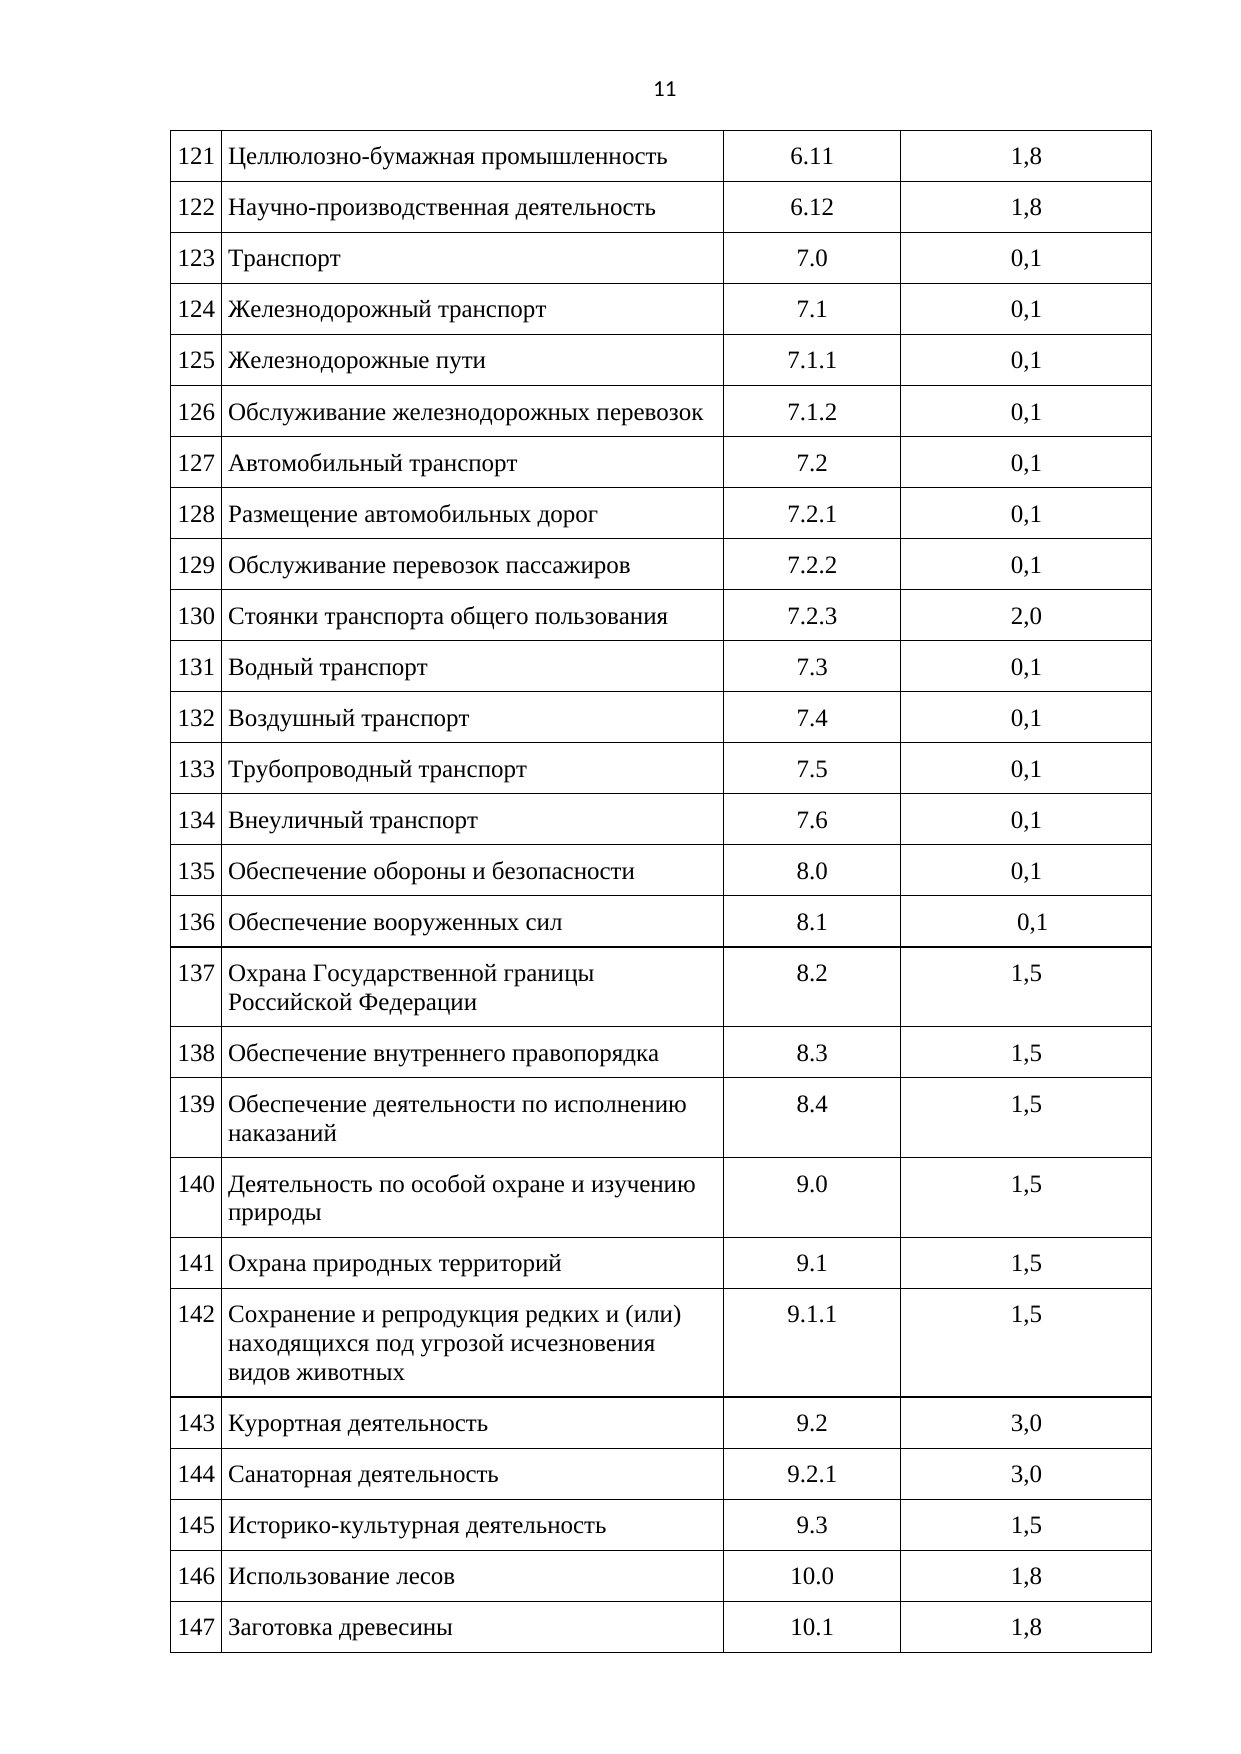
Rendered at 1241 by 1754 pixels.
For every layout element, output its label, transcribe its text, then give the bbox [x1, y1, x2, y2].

table_cell 0,1 [901, 692, 1151, 742]
table_cell 1,8 [901, 182, 1151, 232]
table_cell 122 [171, 182, 221, 232]
table_cell Трубопроводный транспорт [222, 743, 723, 793]
table_cell 139 [171, 1078, 221, 1157]
table_cell 7.1.2 [724, 386, 900, 436]
table_cell 7.2.3 [724, 590, 900, 640]
table_cell Заготовка древесины [222, 1602, 723, 1652]
table_cell 0,1 [901, 743, 1151, 793]
table_cell 126 [171, 386, 221, 436]
table_cell 136 [171, 896, 221, 946]
table_cell Охрана Государственной границы Российской Федерации [222, 948, 723, 1026]
table_cell Санаторная деятельность [222, 1449, 723, 1498]
table_cell 145 [171, 1500, 221, 1549]
table_cell 10.1 [724, 1602, 900, 1652]
table_cell Сохранение и репродукция редких и (или) находящихся под угрозой исчезновения видов животных [222, 1289, 723, 1396]
table_cell 130 [171, 590, 221, 640]
table_cell Обеспечение деятельности по исполнению наказаний [222, 1078, 723, 1157]
table_cell 137 [171, 948, 221, 1026]
table_cell Обеспечение внутреннего правопорядка [222, 1027, 723, 1077]
table_cell 7.0 [724, 233, 900, 283]
table_cell 0,1 [901, 386, 1151, 436]
table_cell Водный транспорт [222, 641, 723, 691]
table_cell 1,5 [901, 1500, 1151, 1549]
table_cell 10.0 [724, 1551, 900, 1601]
table_cell 7.1.1 [724, 335, 900, 385]
table_cell 0,1 [901, 233, 1151, 283]
table_cell 1,8 [901, 1602, 1151, 1652]
table_cell 0,1 [901, 794, 1151, 844]
table_cell 121 [171, 131, 221, 181]
table_cell 140 [171, 1158, 221, 1237]
table_cell 7.4 [724, 692, 900, 742]
table_cell 9.2.1 [724, 1449, 900, 1498]
table_cell Стоянки транспорта общего пользования [222, 590, 723, 640]
table_cell 7.1 [724, 284, 900, 334]
table_cell 2,0 [901, 590, 1151, 640]
table_cell 135 [171, 845, 221, 895]
table_cell 6.12 [724, 182, 900, 232]
table_cell 129 [171, 539, 221, 589]
table_cell 7.2.1 [724, 488, 900, 538]
table_cell 9.2 [724, 1398, 900, 1447]
table_cell 133 [171, 743, 221, 793]
table_cell 7.6 [724, 794, 900, 844]
table_cell Использование лесов [222, 1551, 723, 1601]
table_cell Транспорт [222, 233, 723, 283]
table_cell Внеуличный транспорт [222, 794, 723, 844]
table_cell 0,1 [901, 335, 1151, 385]
table_cell 125 [171, 335, 221, 385]
table_cell Железнодорожные пути [222, 335, 723, 385]
table_cell 1,5 [901, 1238, 1151, 1288]
table_cell 7.2 [724, 437, 900, 487]
table_cell 128 [171, 488, 221, 538]
table_cell 141 [171, 1238, 221, 1288]
table_cell Размещение автомобильных дорог [222, 488, 723, 538]
table_cell 0,1 [901, 845, 1151, 895]
table_cell Обслуживание перевозок пассажиров [222, 539, 723, 589]
table_cell 7.5 [724, 743, 900, 793]
table_cell Деятельность по особой охране и изучению природы [222, 1158, 723, 1237]
table_cell 7.3 [724, 641, 900, 691]
table_cell 8.1 [724, 896, 900, 946]
table_cell 0,1 [901, 284, 1151, 334]
table_cell 134 [171, 794, 221, 844]
table_cell 127 [171, 437, 221, 487]
table_cell 3,0 [901, 1398, 1151, 1447]
table_cell 0,1 [901, 896, 1151, 946]
table_cell 0,1 [901, 539, 1151, 589]
table_cell 8.0 [724, 845, 900, 895]
table_cell Воздушный транспорт [222, 692, 723, 742]
table_cell Обеспечение вооруженных сил [222, 896, 723, 946]
table_cell 124 [171, 284, 221, 334]
table_cell Целлюлозно-бумажная промышленность [222, 131, 723, 181]
table_cell Историко-культурная деятельность [222, 1500, 723, 1549]
table_cell 9.1.1 [724, 1289, 900, 1396]
table_cell 8.2 [724, 948, 900, 1026]
table_cell 9.0 [724, 1158, 900, 1237]
table_cell 144 [171, 1449, 221, 1498]
table_cell Обеспечение обороны и безопасности [222, 845, 723, 895]
table_cell 0,1 [901, 437, 1151, 487]
table_cell 1,5 [901, 1289, 1151, 1396]
table_cell 1,8 [901, 1551, 1151, 1601]
table_cell Охрана природных территорий [222, 1238, 723, 1288]
table_cell 131 [171, 641, 221, 691]
table_cell 8.4 [724, 1078, 900, 1157]
table_cell 0,1 [901, 488, 1151, 538]
table_cell 7.2.2 [724, 539, 900, 589]
table_cell 6.11 [724, 131, 900, 181]
table_cell 132 [171, 692, 221, 742]
table_cell 142 [171, 1289, 221, 1396]
table_cell 146 [171, 1551, 221, 1601]
table_cell 147 [171, 1602, 221, 1652]
table_cell 1,5 [901, 1078, 1151, 1157]
table_cell 138 [171, 1027, 221, 1077]
table_cell 123 [171, 233, 221, 283]
table_cell Железнодорожный транспорт [222, 284, 723, 334]
table_cell 0,1 [901, 641, 1151, 691]
table_cell 3,0 [901, 1449, 1151, 1498]
table_cell Курортная деятельность [222, 1398, 723, 1447]
table_cell 1,8 [901, 131, 1151, 181]
table_cell 8.3 [724, 1027, 900, 1077]
table_cell Научно-производственная деятельность [222, 182, 723, 232]
table_cell 9.3 [724, 1500, 900, 1549]
table_cell 1,5 [901, 1158, 1151, 1237]
table_cell 9.1 [724, 1238, 900, 1288]
table_cell 1,5 [901, 1027, 1151, 1077]
table_cell 143 [171, 1398, 221, 1447]
table_cell Автомобильный транспорт [222, 437, 723, 487]
table_cell Обслуживание железнодорожных перевозок [222, 386, 723, 436]
table_cell 1,5 [901, 948, 1151, 1026]
